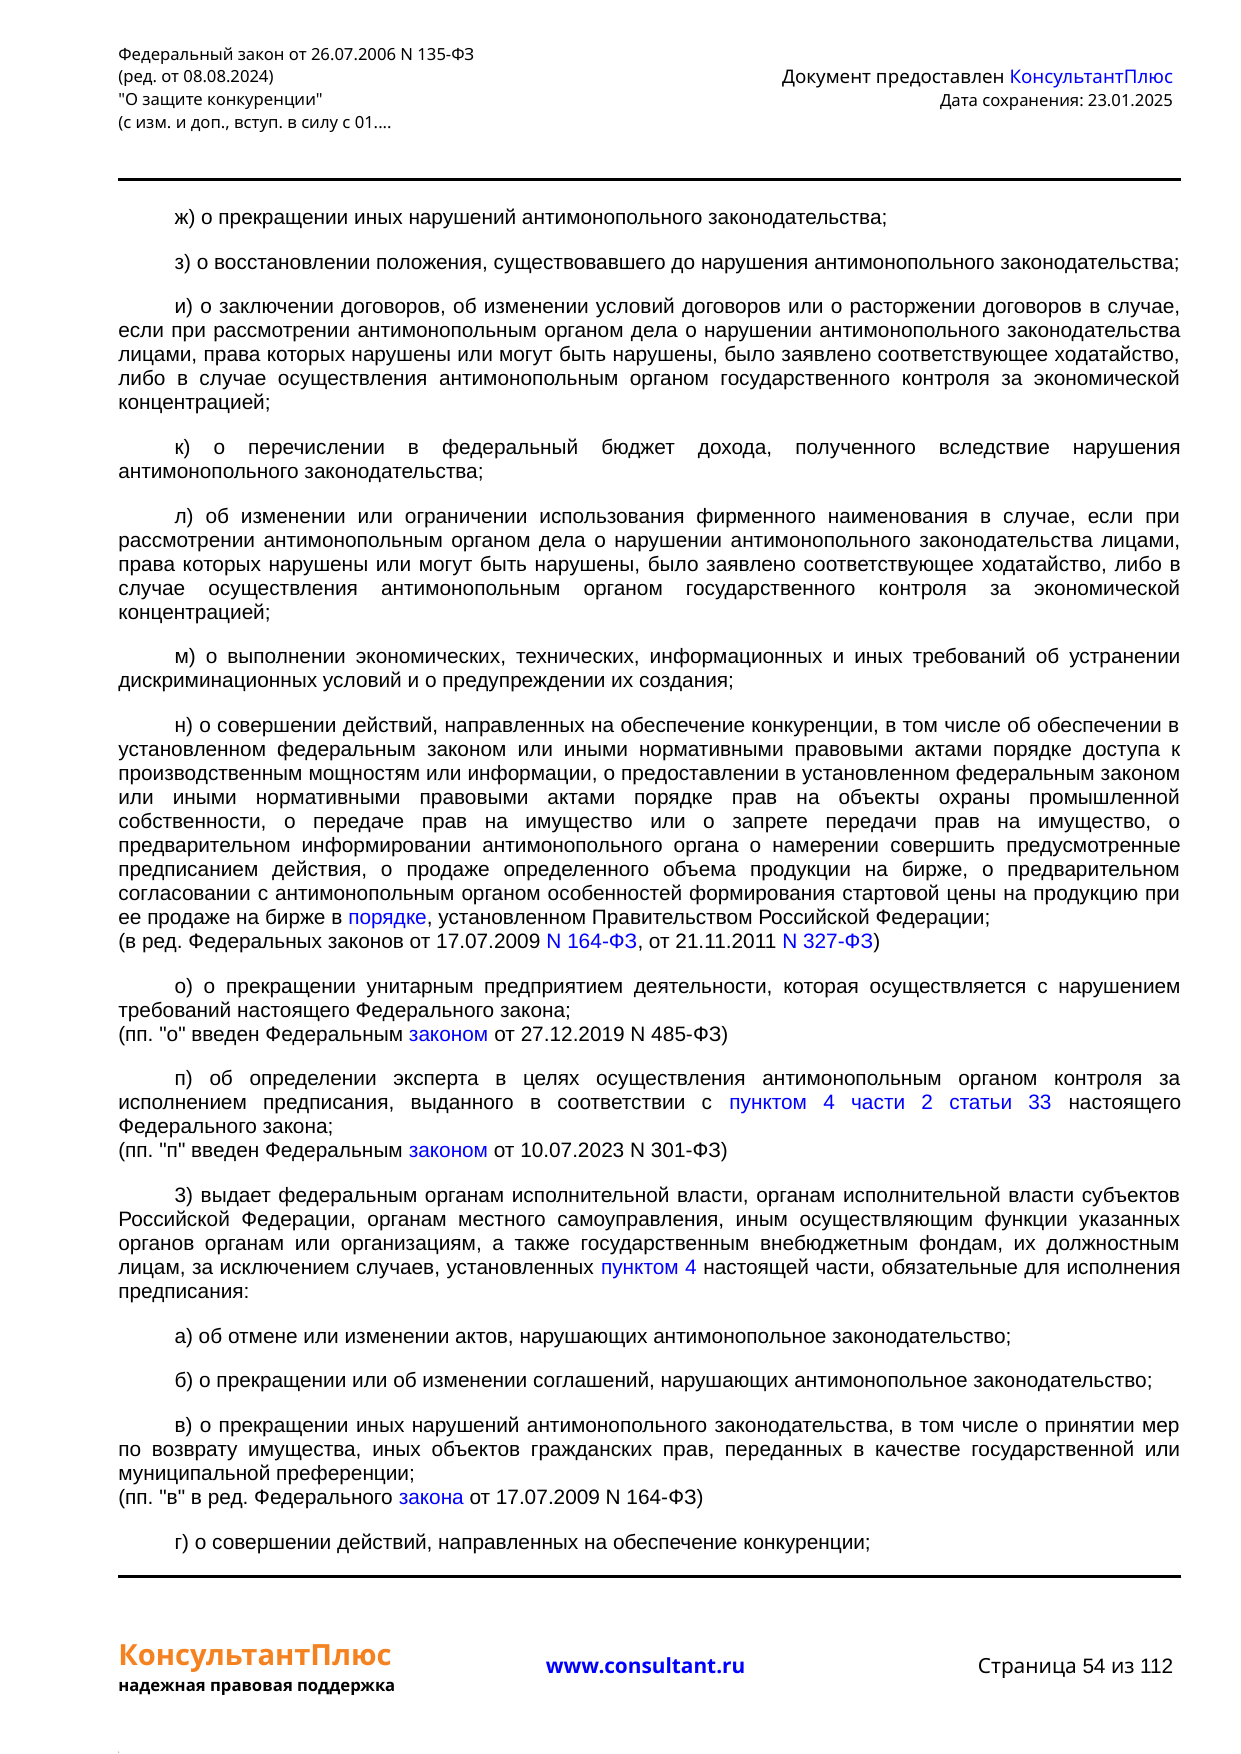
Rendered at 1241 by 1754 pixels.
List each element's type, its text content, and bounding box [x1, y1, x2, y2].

text (пп. "п" введен Федеральным законом от 10.07.2023 N 301-ФЗ) [118, 1138, 1181, 1162]
text п) об определении эксперта в целях осуществления антимонопольным органом контроля за исполнением предписания, выданного в соответствии с пунктом 4 части 2 статьи 33 настоящего Федерального закона; [118, 1066, 1181, 1138]
text (в ред. Федеральных законов от 17.07.2009 N 164-ФЗ, от 21.11.2011 N 327-ФЗ) [118, 929, 1181, 953]
text л) об изменении или ограничении использования фирменного наименования в случае, если при рассмотрении антимонопольным органом дела о нарушении антимонопольного законодательства лицами, права которых нарушены или могут быть нарушены, было заявлено соответствующее ходатайство, либо в случае осуществления антимонопольным органом государственного контроля за экономической концентрацией; [118, 504, 1181, 623]
text б) о прекращении или об изменении соглашений, нарушающих антимонопольное законодательство; [118, 1368, 1181, 1392]
text ж) о прекращении иных нарушений антимонопольного законодательства; [118, 205, 1181, 229]
text о) о прекращении унитарным предприятием деятельности, которая осуществляется с нарушением требований настоящего Федерального закона; [118, 973, 1181, 1021]
text м) о выполнении экономических, технических, информационных и иных требований об устранении дискриминационных условий и о предупреждении их создания; [118, 644, 1181, 692]
text (пп. "в" в ред. Федерального закона от 17.07.2009 N 164-ФЗ) [118, 1485, 1181, 1509]
text н) о совершении действий, направленных на обеспечение конкуренции, в том числе об обеспечении в установленном федеральным законом или иными нормативными правовыми актами порядке доступа к производственным мощностям или информации, о предоставлении в установленном федеральным законом или иными нормативными правовыми актами порядке прав на объекты охраны промышленной собственности, о передаче прав на имущество или о запрете передачи прав на имущество, о предварительном информировании антимонопольного органа о намерении совершить предусмотренные предписанием действия, о продаже определенного объема продукции на бирже, о предварительном согласовании с антимонопольным органом особенностей формирования стартовой цены на продукцию при ее продаже на бирже в порядке, установленном Правительством Российской Федерации; [118, 713, 1181, 929]
text а) об отмене или изменении актов, нарушающих антимонопольное законодательство; [118, 1323, 1181, 1347]
text (пп. "о" введен Федеральным законом от 27.12.2019 N 485-ФЗ) [118, 1021, 1181, 1045]
text в) о прекращении иных нарушений антимонопольного законодательства, в том числе о принятии мер по возврату имущества, иных объектов гражданских прав, переданных в качестве государственной или муниципальной преференции; [118, 1413, 1181, 1485]
text 3) выдает федеральным органам исполнительной власти, органам исполнительной власти субъектов Российской Федерации, органам местного самоуправления, иным осуществляющим функции указанных органов органам или организациям, а также государственным внебюджетным фондам, их должностным лицам, за исключением случаев, установленных пунктом 4 настоящей части, обязательные для исполнения предписания: [118, 1183, 1181, 1303]
text з) о восстановлении положения, существовавшего до нарушения антимонопольного законодательства; [118, 249, 1181, 273]
text и) о заключении договоров, об изменении условий договоров или о расторжении договоров в случае, если при рассмотрении антимонопольным органом дела о нарушении антимонопольного законодательства лицами, права которых нарушены или могут быть нарушены, было заявлено соответствующее ходатайство, либо в случае осуществления антимонопольным органом государственного контроля за экономической концентрацией; [118, 294, 1181, 414]
text к) о перечислении в федеральный бюджет дохода, полученного вследствие нарушения антимонопольного законодательства; [118, 435, 1181, 483]
text г) о совершении действий, направленных на обеспечение конкуренции; [118, 1530, 1181, 1554]
